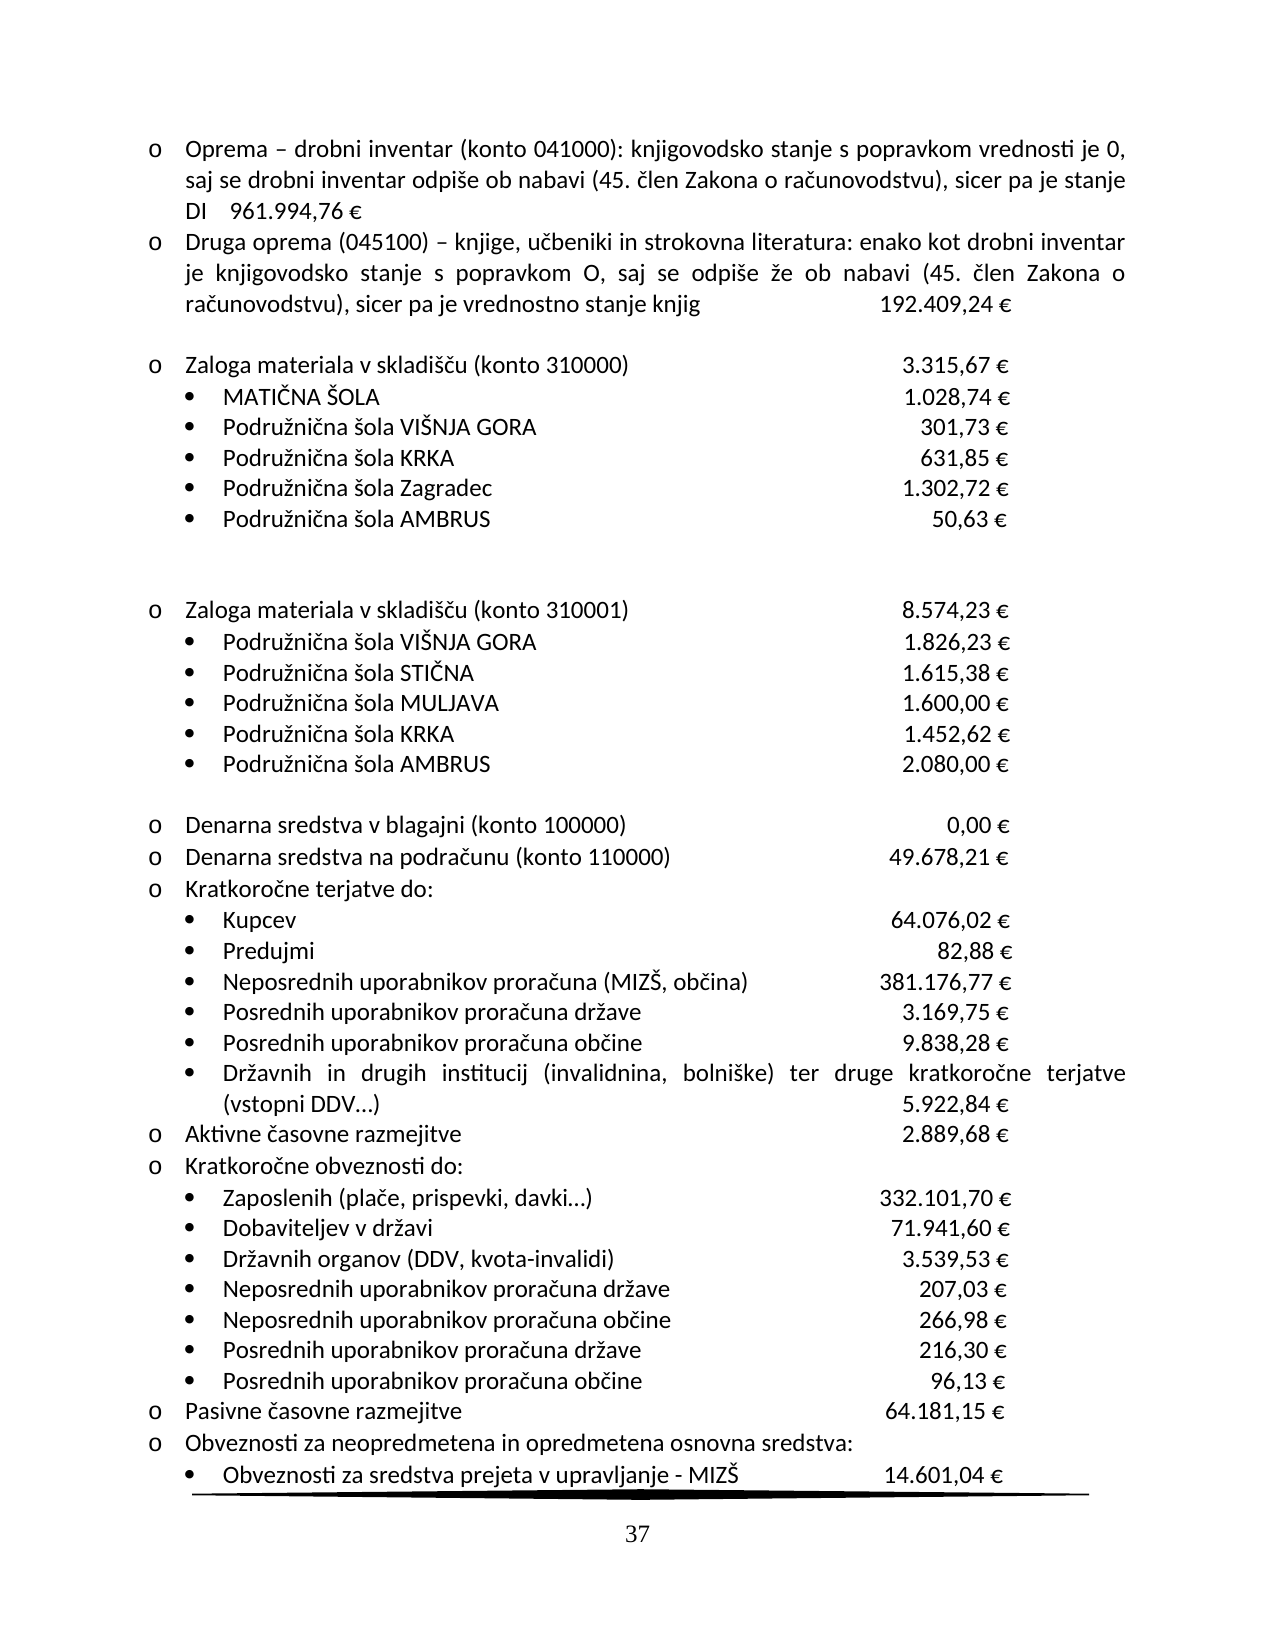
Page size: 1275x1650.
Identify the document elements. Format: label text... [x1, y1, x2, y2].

list Obveznosti za sredstva prejeta v upravljanje - MIZŠ 14.601,04 € [185, 1459, 1127, 1489]
list Posrednih uporabnikov proračuna občine 9.838,28 € [185, 1027, 1127, 1057]
list Aktivne časovne razmejitve 2.889,68 € [148, 1118, 1127, 1150]
list Oprema – drobni inventar (konto 041000): knjigovodsko stanje s popravkom vrednosti je 0, saj se drobni inventar odpiše ob nabavi (45. člen Zakona o računovodstvu), sicer pa je stanje DI 961.994,76 € [148, 133, 1127, 226]
list Državnih organov (DDV, kvota-invalidi) 3.539,53 € [185, 1243, 1127, 1273]
list Predujmi 82,88 € [185, 935, 1127, 966]
list Pasivne časovne razmejitve 64.181,15 € [148, 1396, 1127, 1427]
list Podružnična šola STIČNA 1.615,38 € [185, 657, 1127, 687]
list Dobaviteljev v državi 71.941,60 € [185, 1212, 1127, 1243]
list Neposrednih uporabnikov proračuna države 207,03 € [185, 1273, 1127, 1304]
list Podružnična šola AMBRUS 2.080,00 € [185, 748, 1127, 779]
list Zaposlenih (plače, prispevki, davki…) 332.101,70 € [185, 1182, 1127, 1212]
list Podružnična šola MULJAVA 1.600,00 € [185, 687, 1127, 718]
list Posrednih uporabnikov proračuna države 3.169,75 € [185, 996, 1127, 1027]
list Denarna sredstva na podračunu (konto 110000) 49.678,21 € [148, 841, 1127, 873]
list Druga oprema (045100) – knjige, učbeniki in strokovna literatura: enako kot drobni inventar je knjigovodsko stanje s popravkom O, saj se odpiše že ob nabavi (45. člen Zakona o računovodstvu), sicer pa je vrednostno stanje knjig 192.409,24 € [148, 226, 1127, 318]
list Državnih in drugih institucij (invalidnina, bolniške) ter druge kratkoročne terjatve (vstopni DDV…) 5.922,84 € [185, 1057, 1127, 1118]
list Podružnična šola Zagradec 1.302,72 € [185, 472, 1127, 503]
list Kratkoročne terjatve do: [148, 873, 1127, 905]
list Zaloga materiala v skladišču (konto 310000) 3.315,67 € [148, 349, 1127, 381]
list Posrednih uporabnikov proračuna države 216,30 € [185, 1334, 1127, 1365]
list Podružnična šola AMBRUS 50,63 € [185, 503, 1127, 533]
list Neposrednih uporabnikov proračuna (MIZŠ, občina) 381.176,77 € [185, 966, 1127, 996]
list Posrednih uporabnikov proračuna občine 96,13 € [185, 1365, 1127, 1396]
list Podružnična šola KRKA 1.452,62 € [185, 718, 1127, 748]
list Denarna sredstva v blagajni (konto 100000) 0,00 € [148, 809, 1127, 841]
list Kupcev 64.076,02 € [185, 905, 1127, 935]
list MATIČNA ŠOLA 1.028,74 € [185, 381, 1127, 411]
list Zaloga materiala v skladišču (konto 310001) 8.574,23 € [148, 594, 1127, 626]
list Podružnična šola KRKA 631,85 € [185, 442, 1127, 472]
list Obveznosti za neopredmetena in opredmetena osnovna sredstva: [148, 1427, 1127, 1459]
list Kratkoročne obveznosti do: [148, 1150, 1127, 1182]
list Podružnična šola VIŠNJA GORA 301,73 € [185, 411, 1127, 442]
list Neposrednih uporabnikov proračuna občine 266,98 € [185, 1304, 1127, 1334]
list Podružnična šola VIŠNJA GORA 1.826,23 € [185, 626, 1127, 657]
